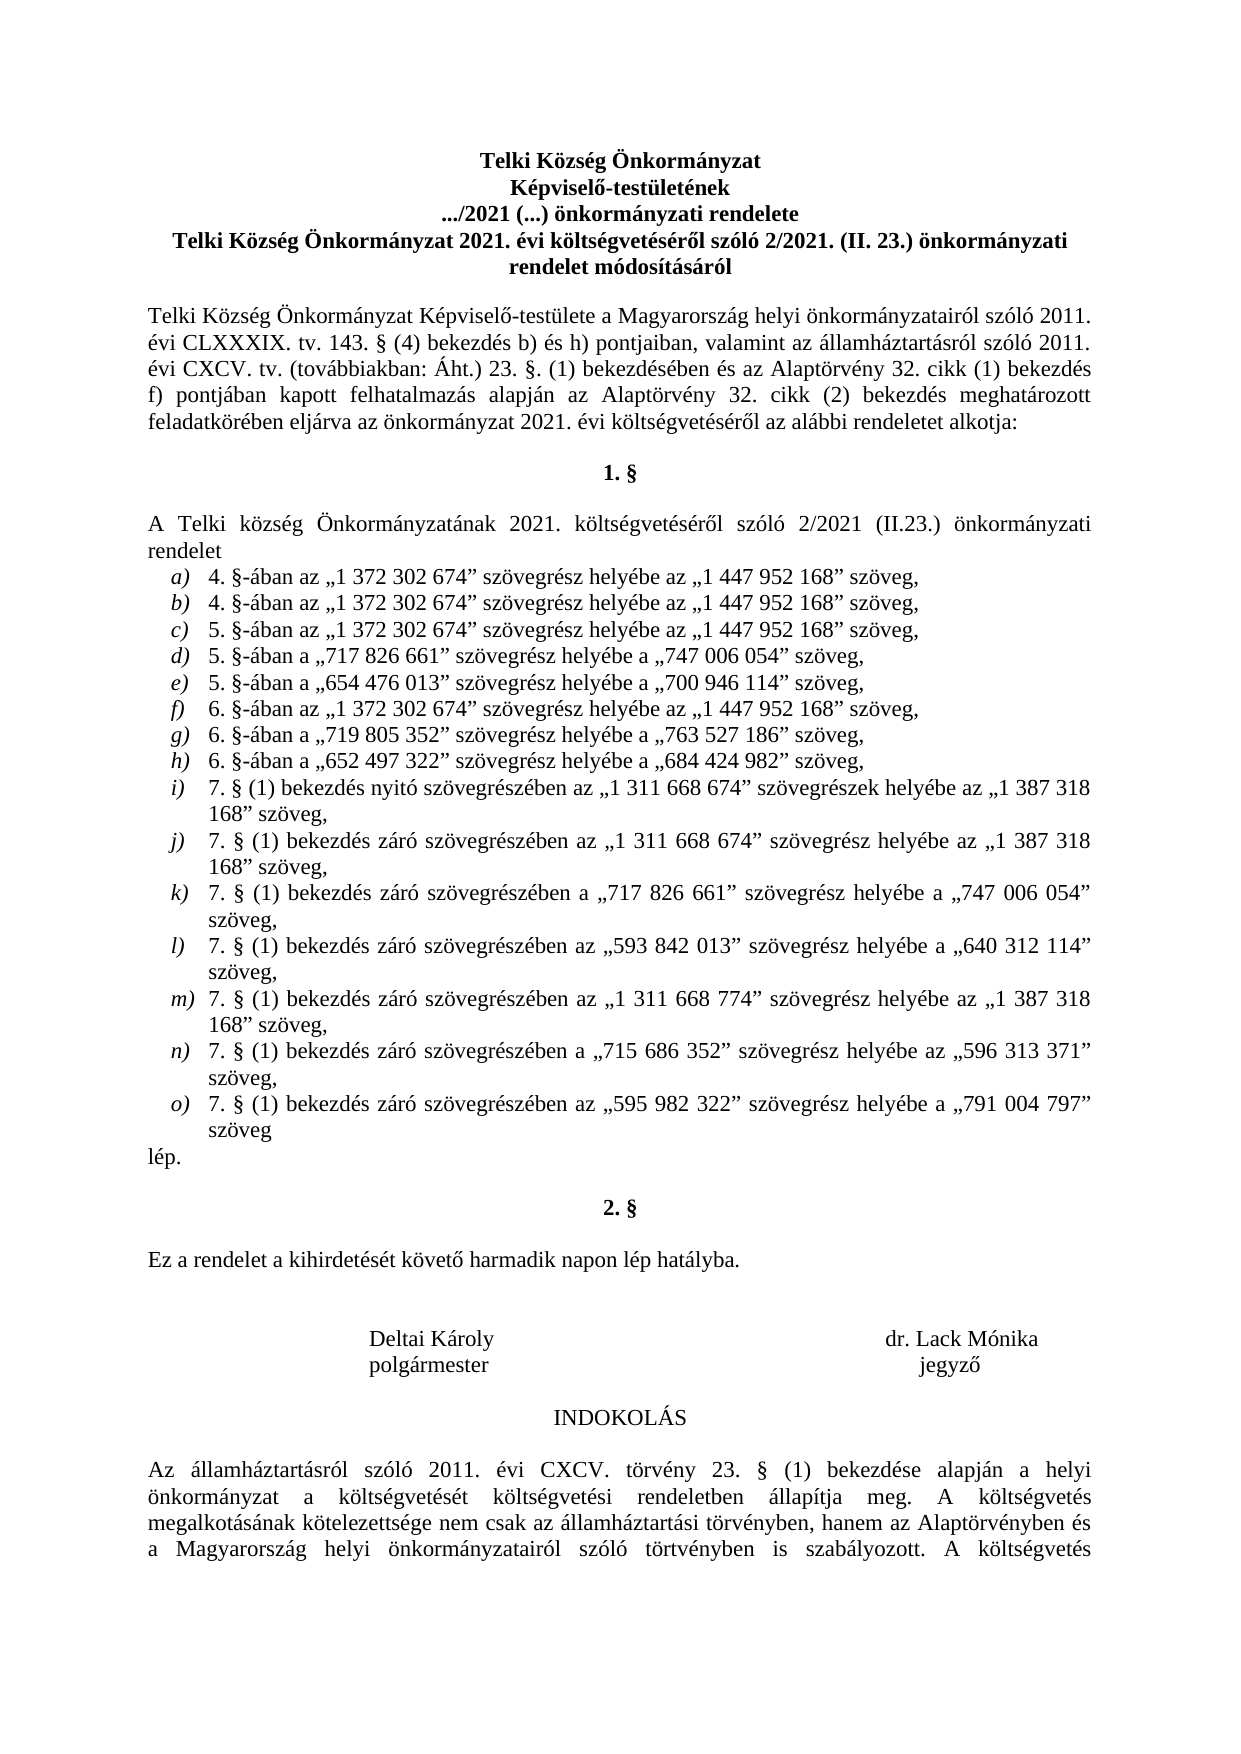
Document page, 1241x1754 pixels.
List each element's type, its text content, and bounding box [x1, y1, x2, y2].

text Telki Község Önkormányzat 2021. évi költségvetéséről szóló 2/2021. (II. 23.) önkormányzati rendelet módosításáról [148, 227, 1093, 279]
text INDOKOLÁS [148, 1404, 1093, 1430]
text o) 7. § (1) bekezdés záró szövegrészében az „595 982 322” szövegrész helyébe a „791 004 797” szöveg [171, 1090, 1093, 1143]
text m) 7. § (1) bekezdés záró szövegrészében az „1 311 668 774” szövegrész helyébe az „1 387 318 168” szöveg, [171, 985, 1093, 1037]
text a) 4. §-ában az „1 372 302 674” szövegrész helyébe az „1 447 952 168” szöveg, [171, 563, 1093, 589]
text f) 6. §-ában az „1 372 302 674” szövegrész helyébe az „1 447 952 168” szöveg, [171, 695, 1093, 721]
text j) 7. § (1) bekezdés záró szövegrészében az „1 311 668 674” szövegrész helyébe az „1 387 318 168” szöveg, [171, 827, 1093, 879]
text h) 6. §-ában a „652 497 322” szövegrész helyébe a „684 424 982” szöveg, [171, 748, 1093, 774]
text Képviselő-testületének [148, 174, 1093, 200]
text polgármester jegyző [148, 1351, 1093, 1377]
text lép. [148, 1143, 1093, 1169]
text 1. § [148, 459, 1093, 485]
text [148, 1456, 1093, 1562]
text n) 7. § (1) bekezdés záró szövegrészében a „715 686 352” szövegrész helyébe az „596 313 371” szöveg, [171, 1037, 1093, 1090]
text k) 7. § (1) bekezdés záró szövegrészében a „717 826 661” szövegrész helyébe a „747 006 054” szöveg, [171, 879, 1093, 932]
text A Telki község Önkormányzatának 2021. költségvetéséről szóló 2/2021 (II.23.) önkormányzati rendelet [148, 510, 1093, 563]
text Deltai Károly dr. Lack Mónika [148, 1325, 1093, 1351]
text i) 7. § (1) bekezdés nyitó szövegrészében az „1 311 668 674” szövegrészek helyébe az „1 387 318 168” szöveg, [171, 774, 1093, 827]
text c) 5. §-ában az „1 372 302 674” szövegrész helyébe az „1 447 952 168” szöveg, [171, 616, 1093, 642]
text d) 5. §-ában a „717 826 661” szövegrész helyébe a „747 006 054” szöveg, [171, 642, 1093, 668]
text l) 7. § (1) bekezdés záró szövegrészében az „593 842 013” szövegrész helyébe a „640 312 114” szöveg, [171, 932, 1093, 985]
text g) 6. §-ában a „719 805 352” szövegrész helyébe a „763 527 186” szöveg, [171, 721, 1093, 748]
text .../2021 (...) önkormányzati rendelete [148, 200, 1093, 227]
text Telki Község Önkormányzat [148, 148, 1093, 174]
text b) 4. §-ában az „1 372 302 674” szövegrész helyébe az „1 447 952 168” szöveg, [171, 589, 1093, 616]
text e) 5. §-ában a „654 476 013” szövegrész helyébe a „700 946 114” szöveg, [171, 668, 1093, 695]
text Telki Község Önkormányzat Képviselő-testülete a Magyarország helyi önkormányzatairól szóló 2011. évi CLXXXIX. tv. 143. § (4) bekezdés b) és h) pontjaiban, valamint az államháztartásról szóló 2011. évi CXCV. tv. (továbbiakban: Áht.) 23. §. (1) bekezdésében és az Alaptörvény 32. cikk (1) bekezdés f) pontjában kapott felhatalmazás alapján az Alaptörvény 32. cikk (2) bekezdés meghatározott feladatkörében eljárva az önkormányzat 2021. évi költségvetéséről az alábbi rendeletet alkotja: [148, 302, 1093, 434]
text Ez a rendelet a kihirdetését követő harmadik napon lép hatályba. [148, 1246, 1093, 1272]
text 2. § [148, 1194, 1093, 1221]
